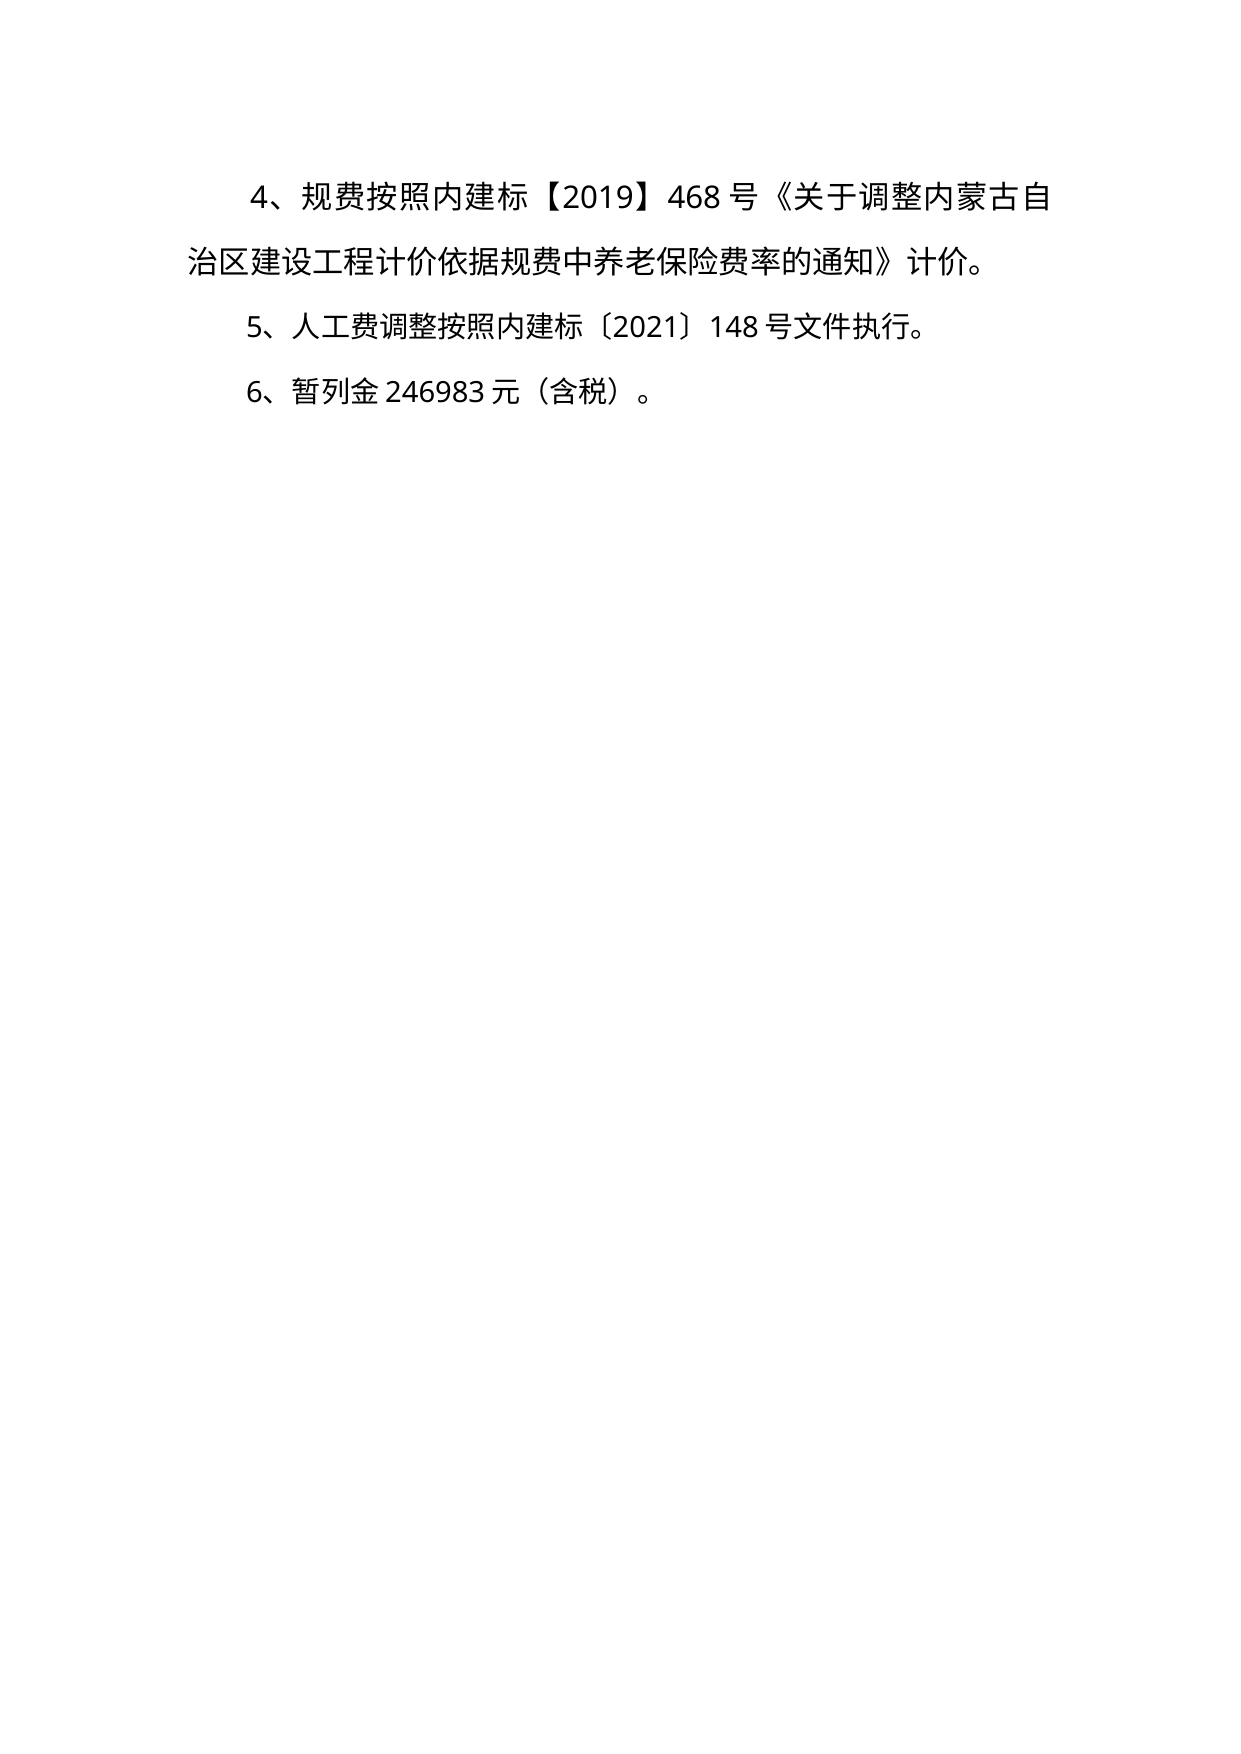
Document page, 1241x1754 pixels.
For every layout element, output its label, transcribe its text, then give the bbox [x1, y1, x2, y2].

list 6、暂列金246983元（含税）。 [187, 357, 1053, 422]
list 4、规费按照内建标【2019】468号《关于调整内蒙古自治区建设工程计价依据规费中养老保险费率的通知》计价。 [187, 162, 1053, 292]
list 5、人工费调整按照内建标〔2021〕148号文件执行。 [187, 292, 1053, 357]
